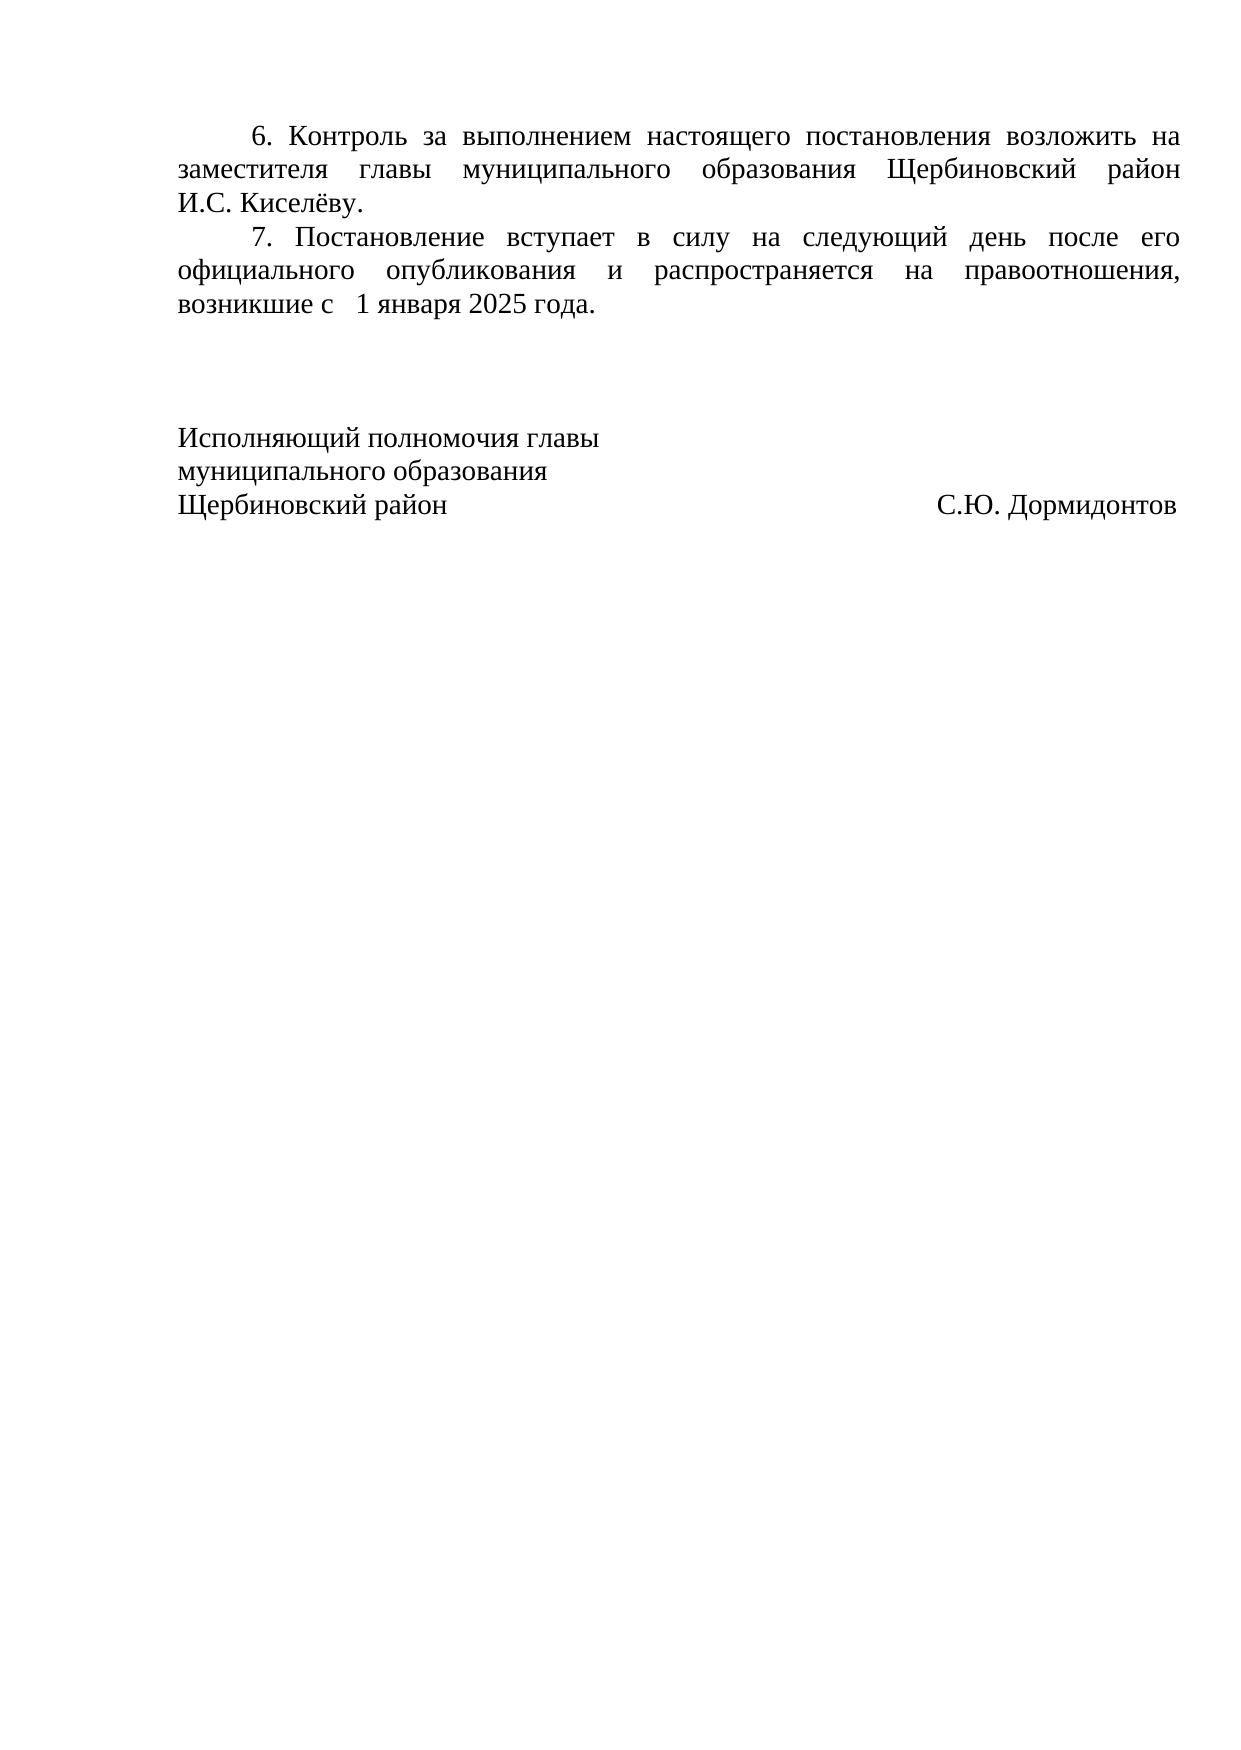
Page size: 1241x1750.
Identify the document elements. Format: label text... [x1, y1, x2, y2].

text Щербиновский район С.Ю. Дормидонтов [177, 487, 1181, 521]
text 6. Контроль за выполнением настоящего постановления возложить на заместителя главы муниципального образования Щербиновский район И.С. Киселёву. [177, 118, 1181, 219]
text 7. Постановление вступает в силу на следующий день после его официального опубликования и распространяется на правоотношения, возникшие с 1 января 2025 года. [177, 219, 1181, 319]
text Исполняющий полномочия главы [177, 420, 1181, 453]
text муниципального образования [177, 453, 1181, 487]
